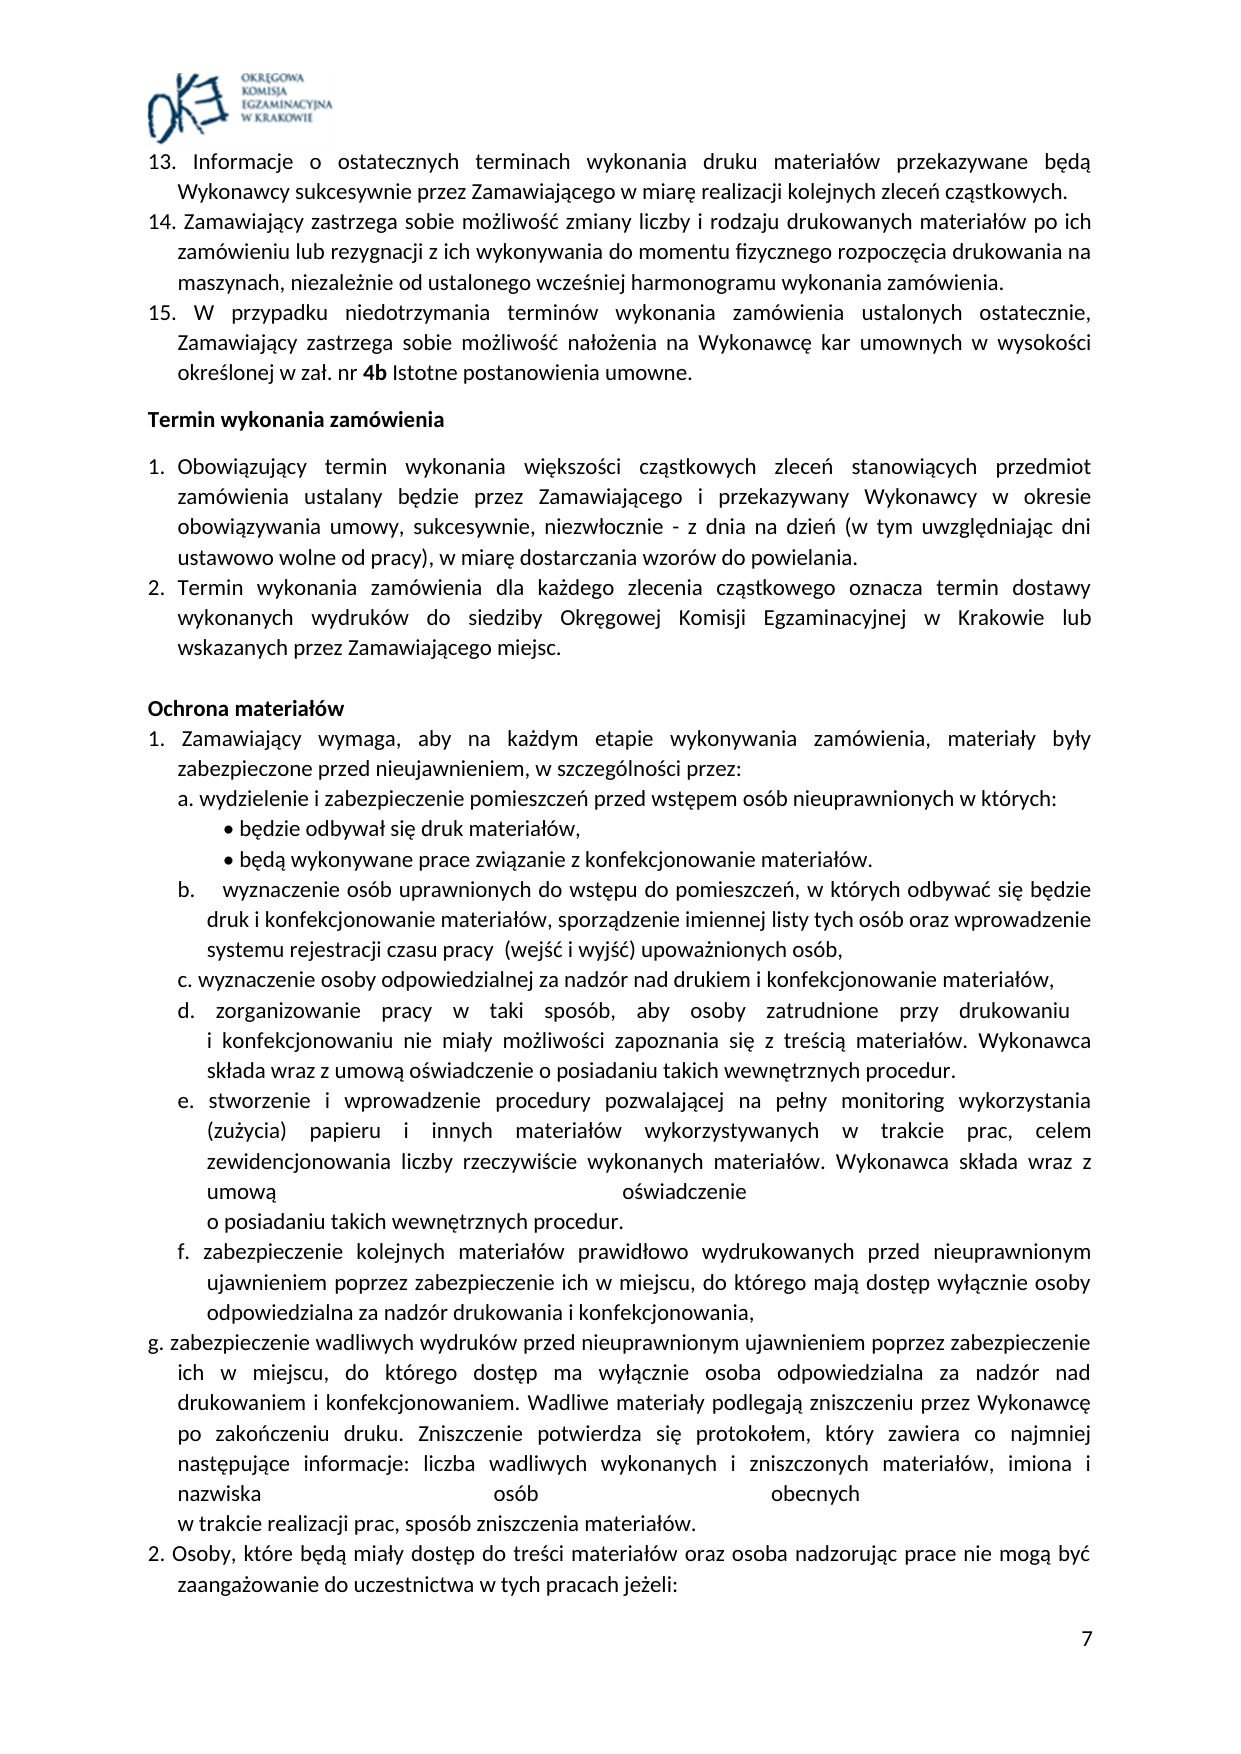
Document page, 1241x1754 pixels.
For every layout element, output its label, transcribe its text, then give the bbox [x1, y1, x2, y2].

list g. zabezpieczenie wadliwych wydruków przed nieuprawnionym ujawnieniem poprzez zabezpieczenie ich w miejscu, do którego dostęp ma wyłącznie osoba odpowiedzialna za nadzór nad drukowaniem i konfekcjonowaniem. Wadliwe materiały podlegają zniszczeniu przez Wykonawcę po zakończeniu druku. Zniszczenie potwierdza się protokołem, który zawiera co najmniej następujące informacje: liczba wadliwych wykonanych i zniszczonych materiałów, imiona i nazwiska osób obecnych w trakcie realizacji prac, sposób zniszczenia materiałów. [148, 1328, 1093, 1537]
list 1. Zamawiający wymaga, aby na każdym etapie wykonywania zamówienia, materiały były zabezpieczone przed nieujawnieniem, w szczególności przez: [148, 724, 1093, 782]
list Ochrona materiałów [148, 694, 1093, 722]
list a. wydzielenie i zabezpieczenie pomieszczeń przed wstępem osób nieuprawnionych w których: [177, 784, 1093, 812]
list 14. Zamawiający zastrzega sobie możliwość zmiany liczby i rodzaju drukowanych materiałów po ich zamówieniu lub rezygnacji z ich wykonywania do momentu fizycznego rozpoczęcia drukowania na maszynach, niezależnie od ustalonego wcześniej harmonogramu wykonania zamówienia. [148, 207, 1093, 296]
list f. zabezpieczenie kolejnych materiałów prawidłowo wydrukowanych przed nieuprawnionym ujawnieniem poprzez zabezpieczenie ich w miejscu, do którego mają dostęp wyłącznie osoby odpowiedzialna za nadzór drukowania i konfekcjonowania, [177, 1237, 1093, 1326]
list 13. Informacje o ostatecznych terminach wykonania druku materiałów przekazywane będą Wykonawcy sukcesywnie przez Zamawiającego w miarę realizacji kolejnych zleceń cząstkowych. [148, 147, 1093, 205]
list 1. Obowiązujący termin wykonania większości cząstkowych zleceń stanowiących przedmiot zamówienia ustalany będzie przez Zamawiającego i przekazywany Wykonawcy w okresie obowiązywania umowy, sukcesywnie, niezwłocznie - z dnia na dzień (w tym uwzględniając dni ustawowo wolne od pracy), w miarę dostarczania wzorów do powielania. [148, 452, 1093, 571]
list • będzie odbywał się druk materiałów, [223, 814, 1093, 842]
list 2. Termin wykonania zamówienia dla każdego zlecenia cząstkowego oznacza termin dostawy wykonanych wydruków do siedziby Okręgowej Komisji Egzaminacyjnej w Krakowie lub wskazanych przez Zamawiającego miejsc. [148, 573, 1093, 661]
list c. wyznaczenie osoby odpowiedzialnej za nadzór nad drukiem i konfekcjonowanie materiałów, [177, 966, 1093, 993]
list d. zorganizowanie pracy w taki sposób, aby osoby zatrudnione przy drukowaniu i konfekcjonowaniu nie miały możliwości zapoznania się z treścią materiałów. Wykonawca składa wraz z umową oświadczenie o posiadaniu takich wewnętrznych procedur. [177, 996, 1093, 1084]
list • będą wykonywane prace związanie z konfekcjonowanie materiałów. [223, 845, 1093, 873]
list 2. Osoby, które będą miały dostęp do treści materiałów oraz osoba nadzorując prace nie mogą być zaangażowanie do uczestnictwa w tych pracach jeżeli: [148, 1539, 1093, 1598]
picture [147, 73, 336, 147]
list 15. W przypadku niedotrzymania terminów wykonania zamówienia ustalonych ostatecznie, Zamawiający zastrzega sobie możliwość nałożenia na Wykonawcę kar umownych w wysokości określonej w zał. nr 4b Istotne postanowienia umowne. [148, 298, 1093, 386]
text Termin wykonania zamówienia [148, 405, 1093, 433]
list e. stworzenie i wprowadzenie procedury pozwalającej na pełny monitoring wykorzystania (zużycia) papieru i innych materiałów wykorzystywanych w trakcie prac, celem zewidencjonowania liczby rzeczywiście wykonanych materiałów. Wykonawca składa wraz z umową oświadczenie o posiadaniu takich wewnętrznych procedur. [177, 1086, 1093, 1235]
list b. wyznaczenie osób uprawnionych do wstępu do pomieszczeń, w których odbywać się będzie druk i konfekcjonowanie materiałów, sporządzenie imiennej listy tych osób oraz wprowadzenie systemu rejestracji czasu pracy (wejść i wyjść) upoważnionych osób, [177, 875, 1093, 963]
